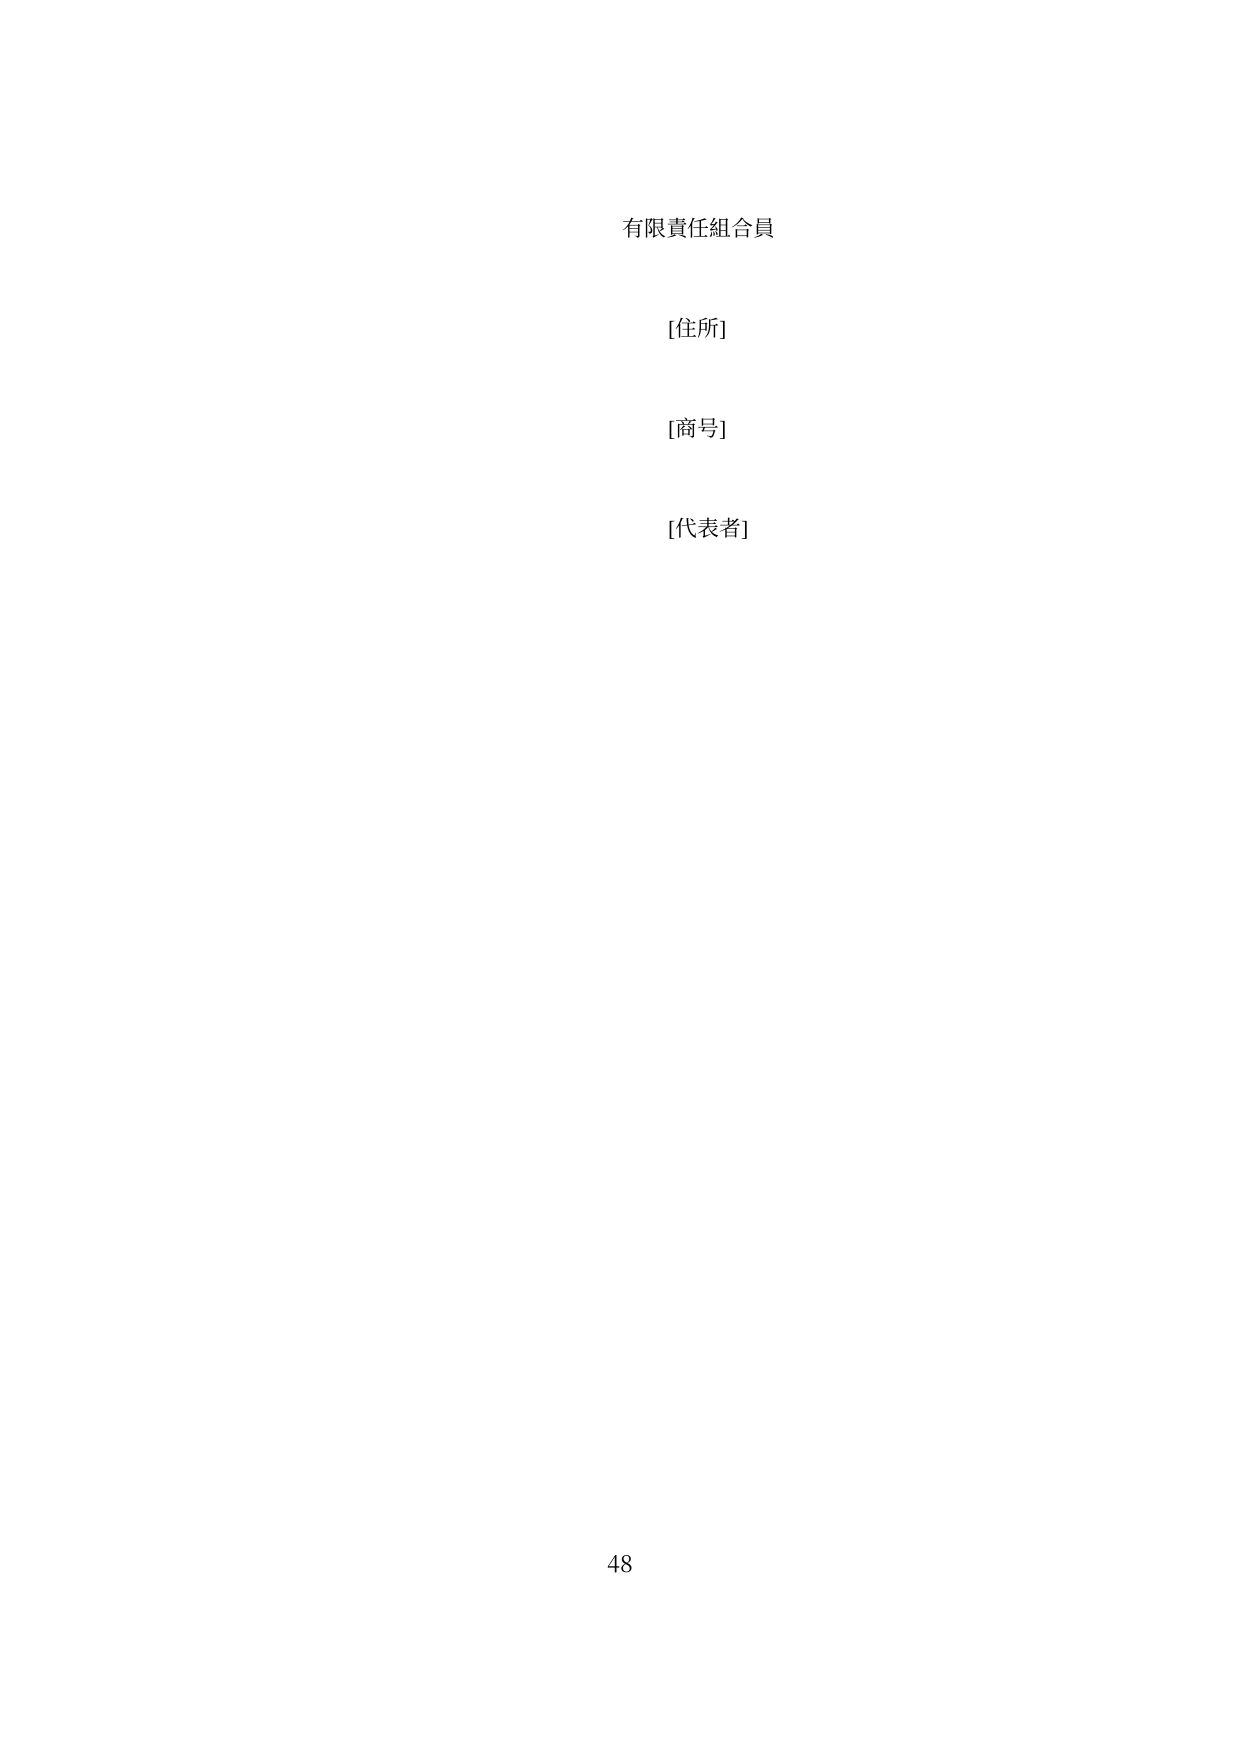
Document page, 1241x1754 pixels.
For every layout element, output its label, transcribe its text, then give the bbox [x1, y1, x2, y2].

text [代表者] [668, 511, 1098, 542]
text [商号] [668, 411, 1098, 442]
text 有限責任組合員 [622, 211, 1098, 243]
text [住所] [668, 311, 1098, 343]
